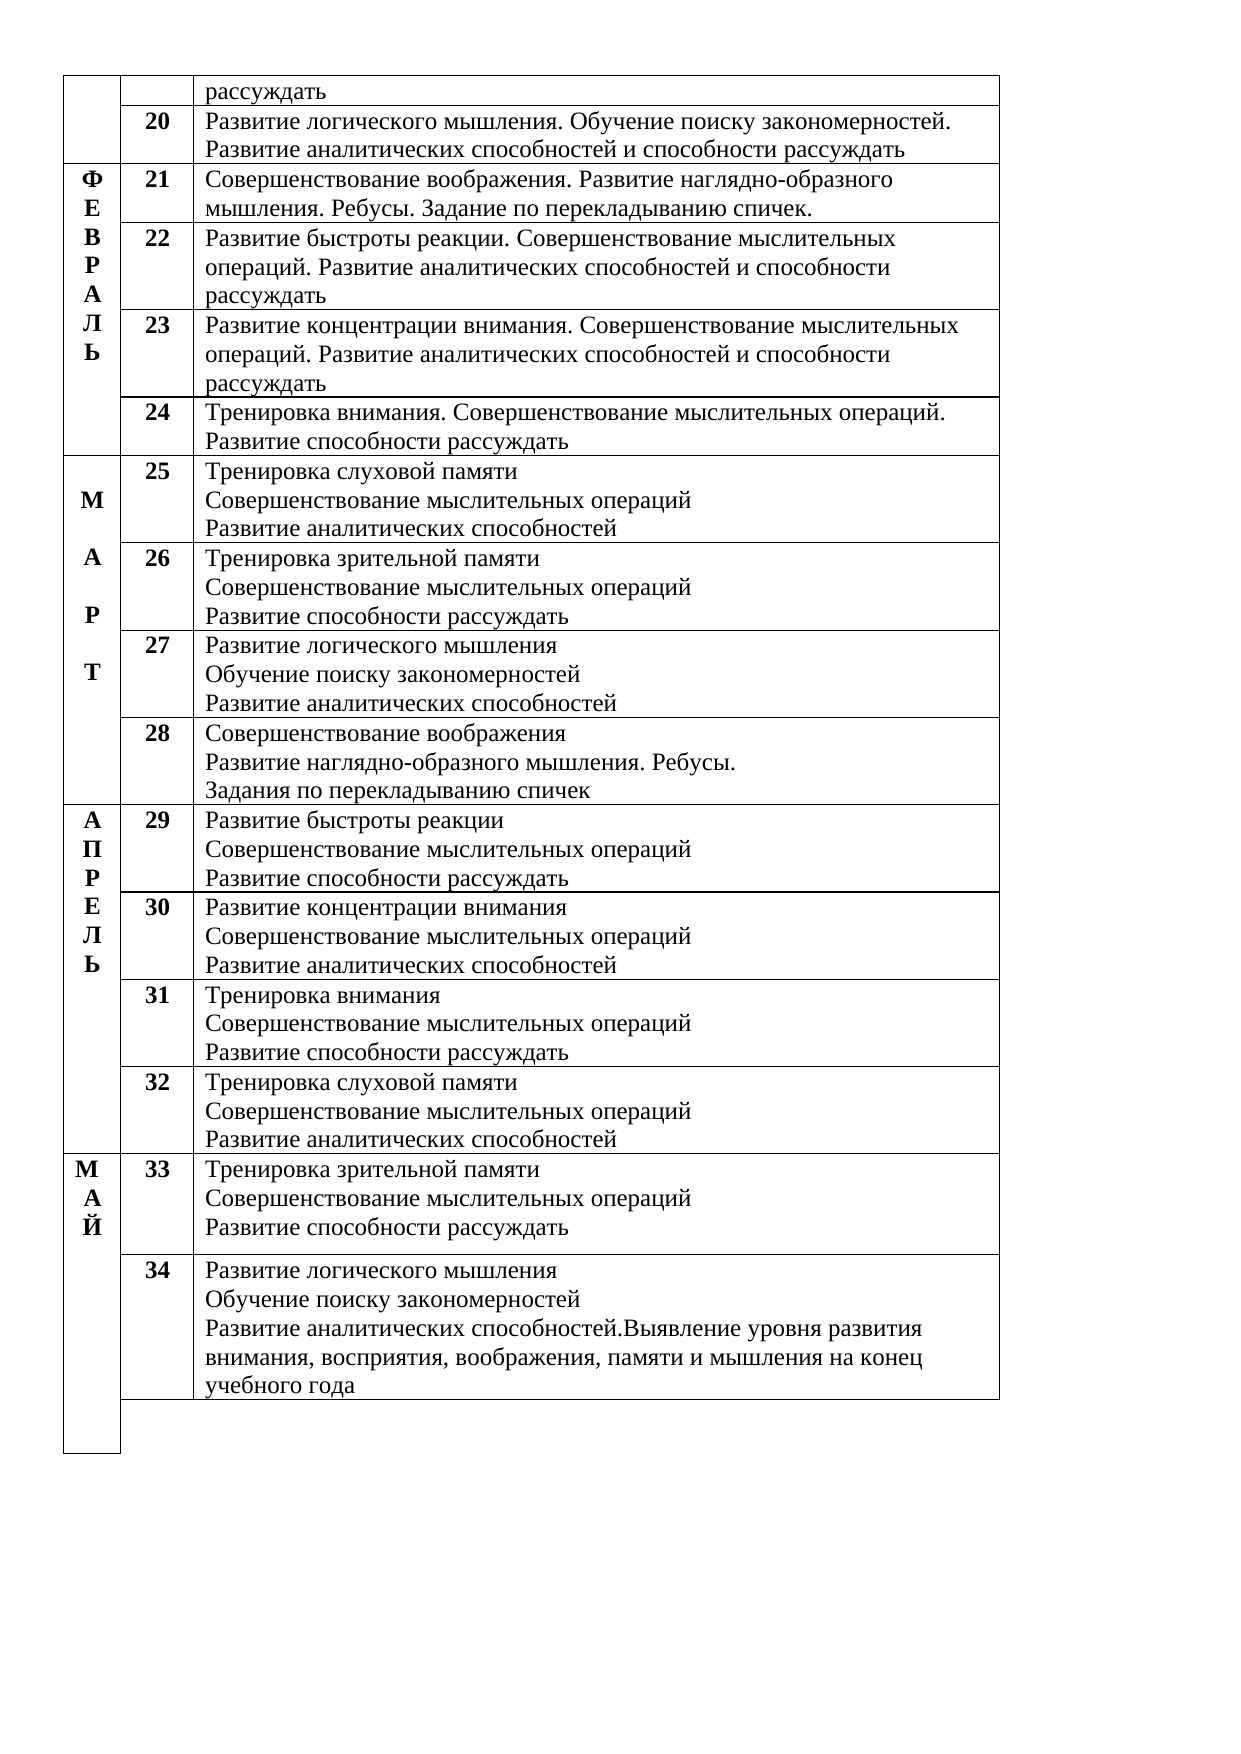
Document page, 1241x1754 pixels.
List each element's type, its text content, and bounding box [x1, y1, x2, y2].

table_cell 21 [121, 164, 193, 222]
table_cell Совершенствование воображения Развитие наглядно-образного мышления. Ребусы. Задания по перекладыванию спичек [194, 718, 999, 804]
table_cell Тренировка внимания. Совершенствование мыслительных операций. Развитие способности рассуждать [194, 398, 999, 455]
table_cell 31 [121, 980, 193, 1066]
table_cell 29 [121, 805, 193, 891]
table_cell 26 [121, 543, 193, 629]
table_cell 27 [121, 631, 193, 717]
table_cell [194, 76, 999, 105]
table_cell 20 [121, 106, 193, 163]
table_cell Развитие концентрации внимания Совершенствование мыслительных операций Развитие аналитических способностей [194, 893, 999, 979]
table_cell 19 [121, 76, 193, 105]
table_cell 22 [121, 223, 193, 309]
table_cell М А Р Т [64, 456, 120, 804]
table_cell М А Й [64, 1154, 120, 1453]
table_cell Развитие логического мышления Обучение поиску закономерностей Развитие аналитических способностей [194, 631, 999, 717]
table_cell 32 [121, 1067, 193, 1153]
table_cell Развитие логического мышления. Обучение поиску закономерностей. Развитие аналитических способностей и способности рассуждать [194, 106, 999, 163]
table_cell Тренировка зрительной памяти Совершенствование мыслительных операций Развитие способности рассуждать [194, 543, 999, 629]
table_cell 28 [121, 718, 193, 804]
table_cell 24 [121, 398, 193, 455]
table_cell 33 [121, 1154, 193, 1254]
table_cell Тренировка слуховой памяти Совершенствование мыслительных операций Развитие аналитических способностей [194, 1067, 999, 1153]
table_cell Тренировка внимания Совершенствование мыслительных операций Развитие способности рассуждать [194, 980, 999, 1066]
table_cell Развитие быстроты реакции. Совершенствование мыслительных операций. Развитие аналитических способностей и способности рассуждать [194, 223, 999, 309]
table_cell Совершенствование воображения. Развитие наглядно-образного мышления. Ребусы. Задание по перекладыванию спичек. [194, 164, 999, 222]
table_cell А П Р Е Л Ь [64, 805, 120, 1153]
table_cell Развитие логического мышления Обучение поиску закономерностей Развитие аналитических способностей.Выявление уровня развития внимания, восприятия, воображения, памяти и мышления на конец учебного года [194, 1255, 999, 1399]
table_cell Развитие быстроты реакции Совершенствование мыслительных операций Развитие способности рассуждать [194, 805, 999, 891]
table_cell Ф Е В Р А Л Ь [64, 164, 120, 455]
table_cell Развитие концентрации внимания. Совершенствование мыслительных операций. Развитие аналитических способностей и способности рассуждать [194, 310, 999, 396]
table_cell 34 [121, 1255, 193, 1399]
table_cell 25 [121, 456, 193, 542]
table_cell 23 [121, 310, 193, 396]
table_cell Тренировка слуховой памяти Совершенствование мыслительных операций Развитие аналитических способностей [194, 456, 999, 542]
table_cell 30 [121, 893, 193, 979]
table_cell Тренировка зрительной памяти Совершенствование мыслительных операций Развитие способности рассуждать [194, 1154, 999, 1254]
